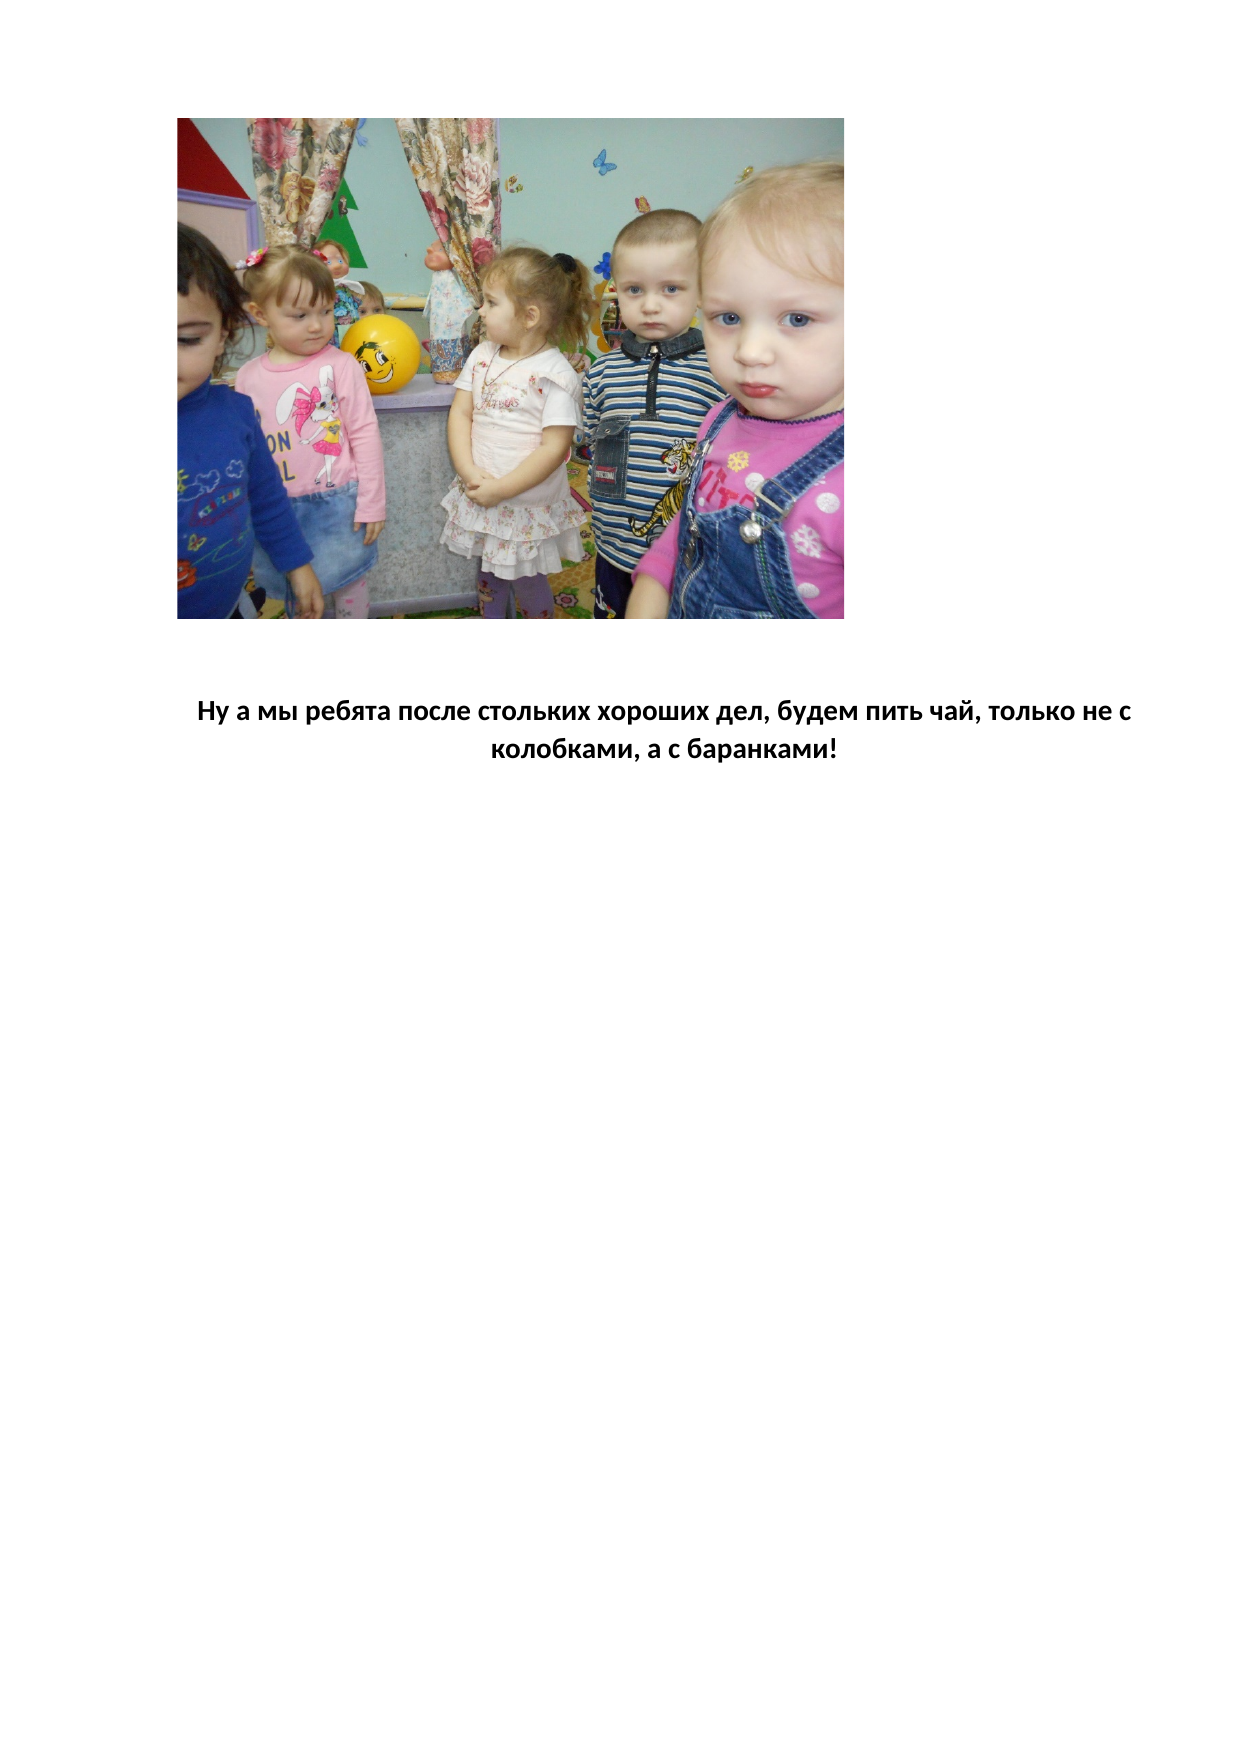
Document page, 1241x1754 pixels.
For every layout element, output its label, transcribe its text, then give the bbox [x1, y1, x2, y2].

picture [177, 118, 845, 619]
text Ну а мы ребята после стольких хороших дел, будем пить чай, только не с колобками, а с баранками! [177, 692, 1152, 766]
